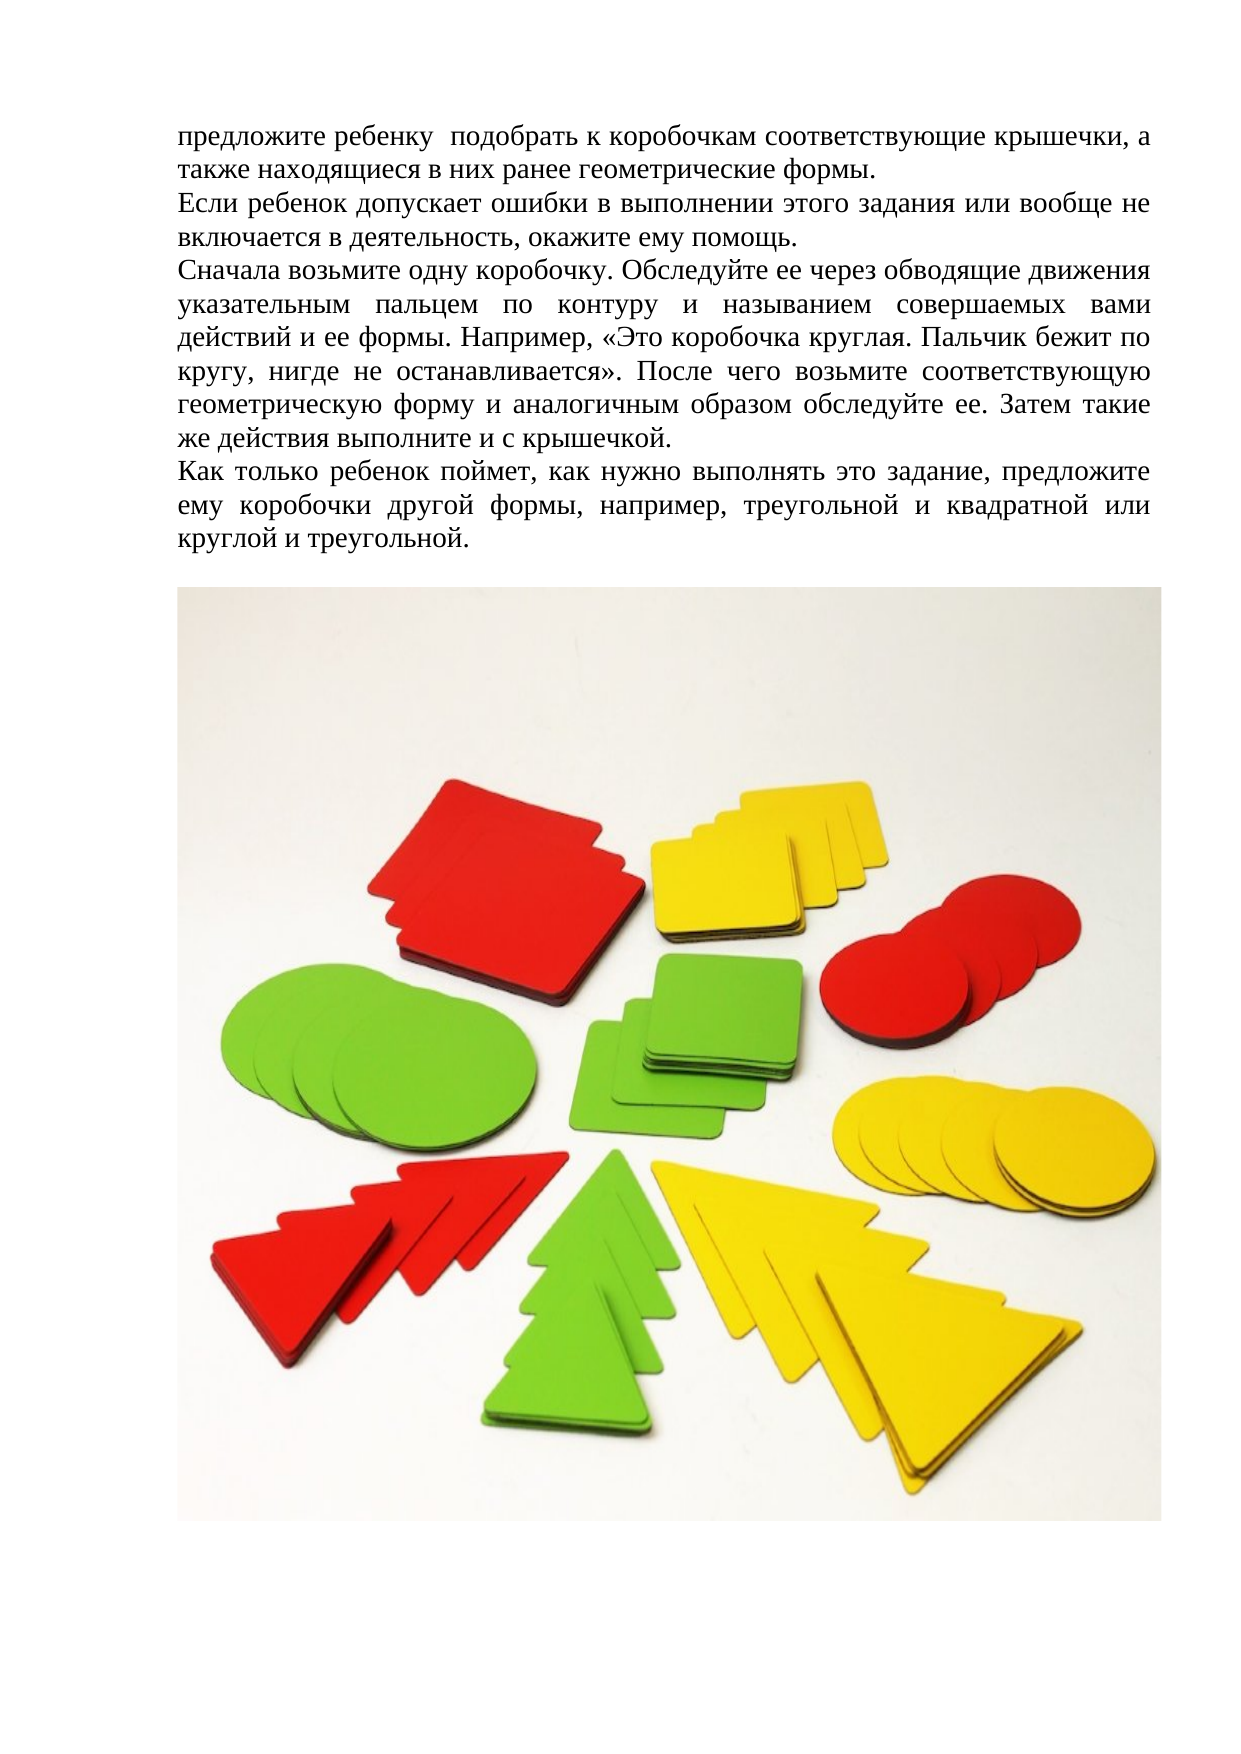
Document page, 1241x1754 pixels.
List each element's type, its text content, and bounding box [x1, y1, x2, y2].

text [177, 118, 1152, 185]
text Как только ребенок поймет, как нужно выполнять это задание, предложите ему коробочки другой формы, например, треугольной и квадратной или круглой и треугольной. [177, 453, 1152, 554]
text Сначала возьмите одну коробочку. Обследуйте ее через обводящие движения указательным пальцем по контуру и называнием совершаемых вами действий и ее формы. Например, «Это коробочка круглая. Пальчик бежит по кругу, нигде не останавливается». После чего возьмите соответствующую геометрическую форму и аналогичным образом обследуйте ее. Затем такие же действия выполните и с крышечкой. [177, 252, 1152, 453]
text Если ребенок допускает ошибки в выполнении этого задания или вообще не включается в деятельность, окажите ему помощь. [177, 185, 1152, 252]
picture [177, 587, 1162, 1521]
